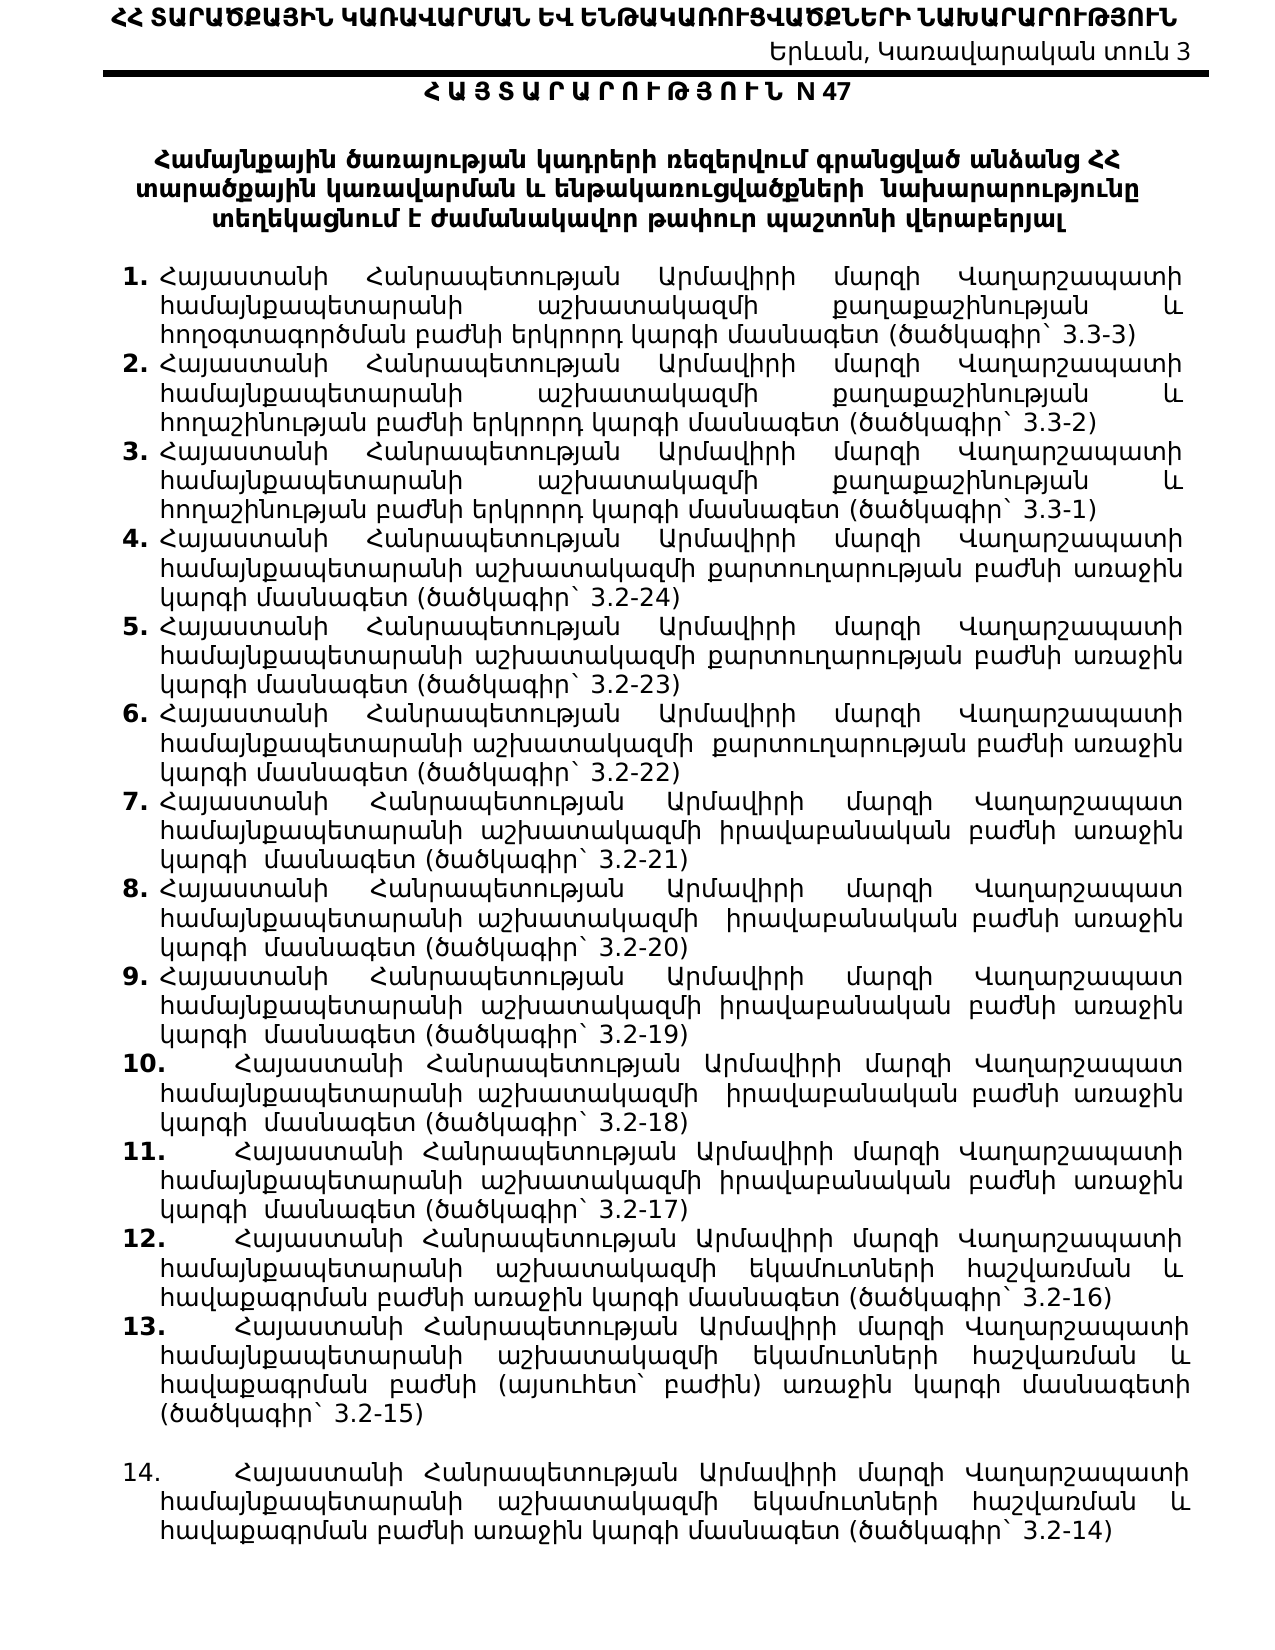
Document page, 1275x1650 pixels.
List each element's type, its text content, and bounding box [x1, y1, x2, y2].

text Հ Ա Յ Տ Ա Ր Ա Ր Ո Ւ Թ Յ Ո Ւ Ն N 47 [84, 73, 1191, 107]
list Հայաստանի Հանրապետության Արմավիրի մարզի Վաղարշապատի համայնքապետարանի աշխատակազմի քարտուղարության բաժնի առաջին կարգի մասնագետ (ծածկագիր` 3.2-24) [122, 524, 1184, 612]
list Հայաստանի Հանրապետության Արմավիրի մարզի Վաղարշապատ համայնքապետարանի աշխատակազմի իրավաբանական բաժնի առաջին կարգի մասնագետ (ծածկագիր` 3.2-18) [122, 1049, 1184, 1137]
list Հայաստանի Հանրապետության Արմավիրի մարզի Վաղարշապատի համայնքապետարանի աշխատակազմի քաղաքաշինության և հողաշինության բաժնի երկրորդ կարգի մասնագետ (ծածկագիր` 3.3-2) [122, 349, 1184, 437]
list Հայաստանի Հանրապետության Արմավիրի մարզի Վաղարշապատի համայնքապետարանի աշխատակազմի եկամուտների հաշվառման և հավաքագրման բաժնի առաջին կարգի մասնագետ (ծածկագիր` 3.2-14) [122, 1458, 1191, 1545]
list Հայաստանի Հանրապետության Արմավիրի մարզի Վաղարշապատի համայնքապետարանի աշխատակազմի քարտուղարության բաժնի առաջին կարգի մասնագետ (ծածկագիր` 3.2-22) [122, 699, 1184, 787]
list Հայաստանի Հանրապետության Արմավիրի մարզի Վաղարշապատի համայնքապետարանի աշխատակազմի քաղաքաշինության և հողօգտագործման բաժնի երկրորդ կարգի մասնագետ (ծածկագիր` 3.3-3) [122, 262, 1184, 349]
text Երևան, Կառավարական տուն 3 [84, 34, 1191, 68]
list Հայաստանի Հանրապետության Արմավիրի մարզի Վաղարշապատի համայնքապետարանի աշխատակազմի իրավաբանական բաժնի առաջին կարգի մասնագետ (ծածկագիր` 3.2-17) [122, 1137, 1184, 1224]
list Հայաստանի Հանրապետության Արմավիրի մարզի Վաղարշապատ համայնքապետարանի աշխատակազմի իրավաբանական բաժնի առաջին կարգի մասնագետ (ծածկագիր` 3.2-21) [122, 787, 1184, 874]
text ՀՀ ՏԱՐԱԾՔԱՅԻՆ ԿԱՌԱՎԱՐՄԱՆ ԵՎ ԵՆԹԱԿԱՌՈՒՑՎԱԾՔՆԵՐԻ ՆԱԽԱՐԱՐՈՒԹՅՈՒՆ [84, 0, 1191, 34]
list Հայաստանի Հանրապետության Արմավիրի մարզի Վաղարշապատի համայնքապետարանի աշխատակազմի եկամուտների հաշվառման և հավաքագրման բաժնի առաջին կարգի մասնագետ (ծածկագիր` 3.2-16) [122, 1224, 1184, 1312]
list Հայաստանի Հանրապետության Արմավիրի մարզի Վաղարշապատի համայնքապետարանի աշխատակազմի քարտուղարության բաժնի առաջին կարգի մասնագետ (ծածկագիր` 3.2-23) [122, 612, 1184, 699]
list Հայաստանի Հանրապետության Արմավիրի մարզի Վաղարշապատի համայնքապետարանի աշխատակազմի եկամուտների հաշվառման և հավաքագրման բաժնի (այսուհետ՝ բաժին) առաջին կարգի մասնագետի (ծածկագիր` 3.2-15) [122, 1312, 1191, 1429]
list Հայաստանի Հանրապետության Արմավիրի մարզի Վաղարշապատ համայնքապետարանի աշխատակազմի իրավաբանական բաժնի առաջին կարգի մասնագետ (ծածկագիր` 3.2-20) [122, 874, 1184, 962]
text Համայնքային ծառայության կադրերի ռեզերվում գրանցված անձանց ՀՀ տարածքային կառավարման և ենթակառուցվածքների նախարարությունը տեղեկացնում է ժամանակավոր թափուր պաշտոնի վերաբերյալ [84, 145, 1191, 233]
list Հայաստանի Հանրապետության Արմավիրի մարզի Վաղարշապատի համայնքապետարանի աշխատակազմի քաղաքաշինության և հողաշինության բաժնի երկրորդ կարգի մասնագետ (ծածկագիր` 3.3-1) [122, 437, 1184, 524]
list Հայաստանի Հանրապետության Արմավիրի մարզի Վաղարշապատ համայնքապետարանի աշխատակազմի իրավաբանական բաժնի առաջին կարգի մասնագետ (ծածկագիր` 3.2-19) [122, 962, 1184, 1049]
